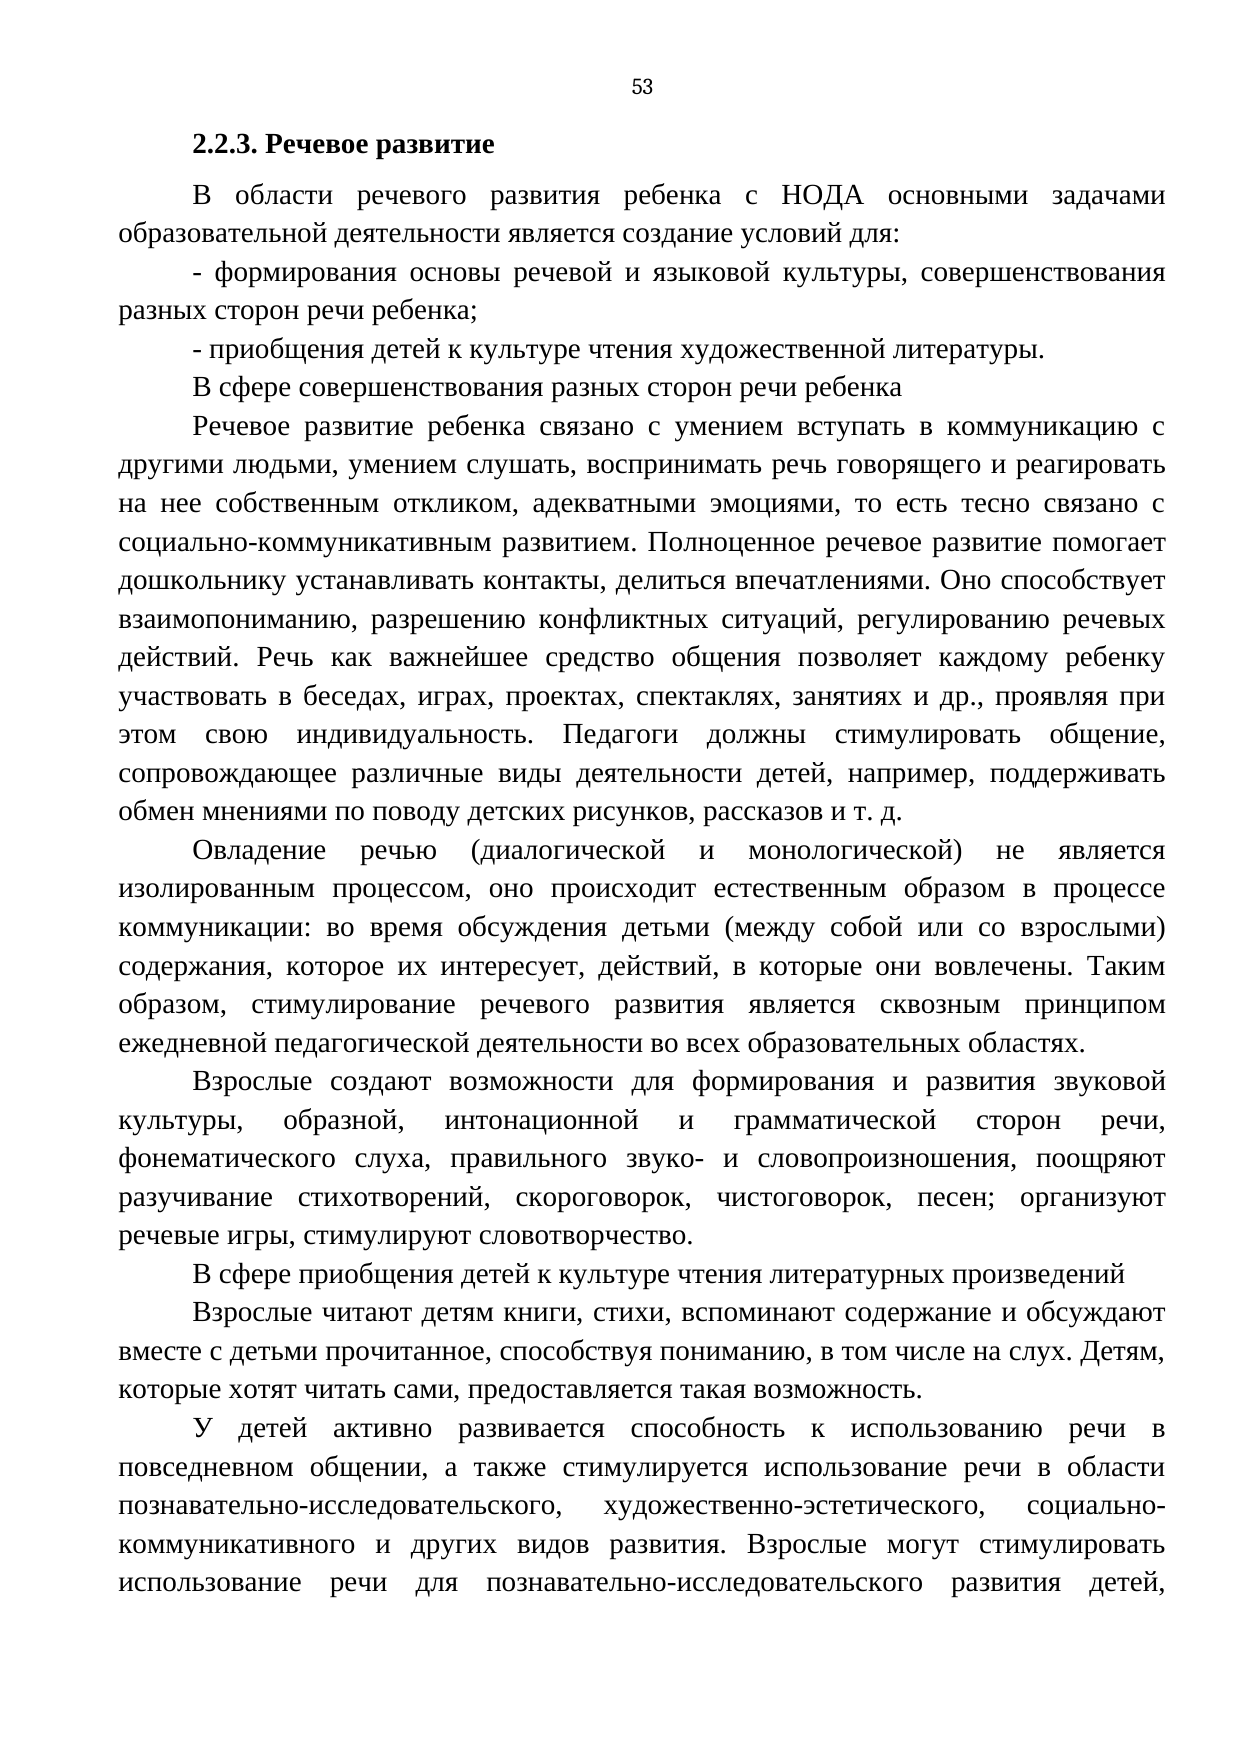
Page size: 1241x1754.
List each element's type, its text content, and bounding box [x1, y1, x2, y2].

text В сфере приобщения детей к культуре чтения литературных произведений [118, 1256, 1167, 1289]
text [118, 1410, 1167, 1598]
text Овладение речью (диалогической и монологической) не является изолированным процессом, оно происходит естественным образом в процессе коммуникации: во время обсуждения детьми (между собой или со взрослыми) содержания, которое их интересует, действий, в которые они вовлечены. Таким образом, стимулирование речевого развития является сквозным принципом ежедневной педагогической деятельности во всех образовательных областях. [118, 832, 1167, 1058]
text 2.2.3. Речевое развитие [118, 126, 1167, 160]
text Речевое развитие ребенка связано с умением вступать в коммуникацию с другими людьми, умением слушать, воспринимать речь говорящего и реагировать на нее собственным откликом, адекватными эмоциями, то есть тесно связано с социально-коммуникативным развитием. Полноценное речевое развитие помогает дошкольнику устанавливать контакты, делиться впечатлениями. Оно способствует взаимопониманию, разрешению конфликтных ситуаций, регулированию речевых действий. Речь как важнейшее средство общения позволяет каждому ребенку участвовать в беседах, играх, проектах, спектаклях, занятиях и др., проявляя при этом свою индивидуальность. Педагоги должны стимулировать общение, сопровождающее различные виды деятельности детей, например, поддерживать обмен мнениями по поводу детских рисунков, рассказов и т. д. [118, 408, 1167, 827]
text В сфере совершенствования разных сторон речи ребенка [118, 369, 1167, 403]
text Взрослые читают детям книги, стихи, вспоминают содержание и обсуждают вместе с детьми прочитанное, способствуя пониманию, в том числе на слух. Детям, которые хотят читать сами, предоставляется такая возможность. [118, 1294, 1167, 1405]
text - приобщения детей к культуре чтения художественной литературы. [118, 331, 1167, 364]
text Взрослые создают возможности для формирования и развития звуковой культуры, образной, интонационной и грамматической сторон речи, фонематического слуха, правильного звуко- и словопроизношения, поощряют разучивание стихотворений, скороговорок, чистоговорок, песен; организуют речевые игры, стимулируют словотворчество. [118, 1063, 1167, 1251]
text - формирования основы речевой и языковой культуры, совершенствования разных сторон речи ребенка; [118, 254, 1167, 326]
text В области речевого развития ребенка с НОДА основными задачами образовательной деятельности является создание условий для: [118, 177, 1167, 249]
